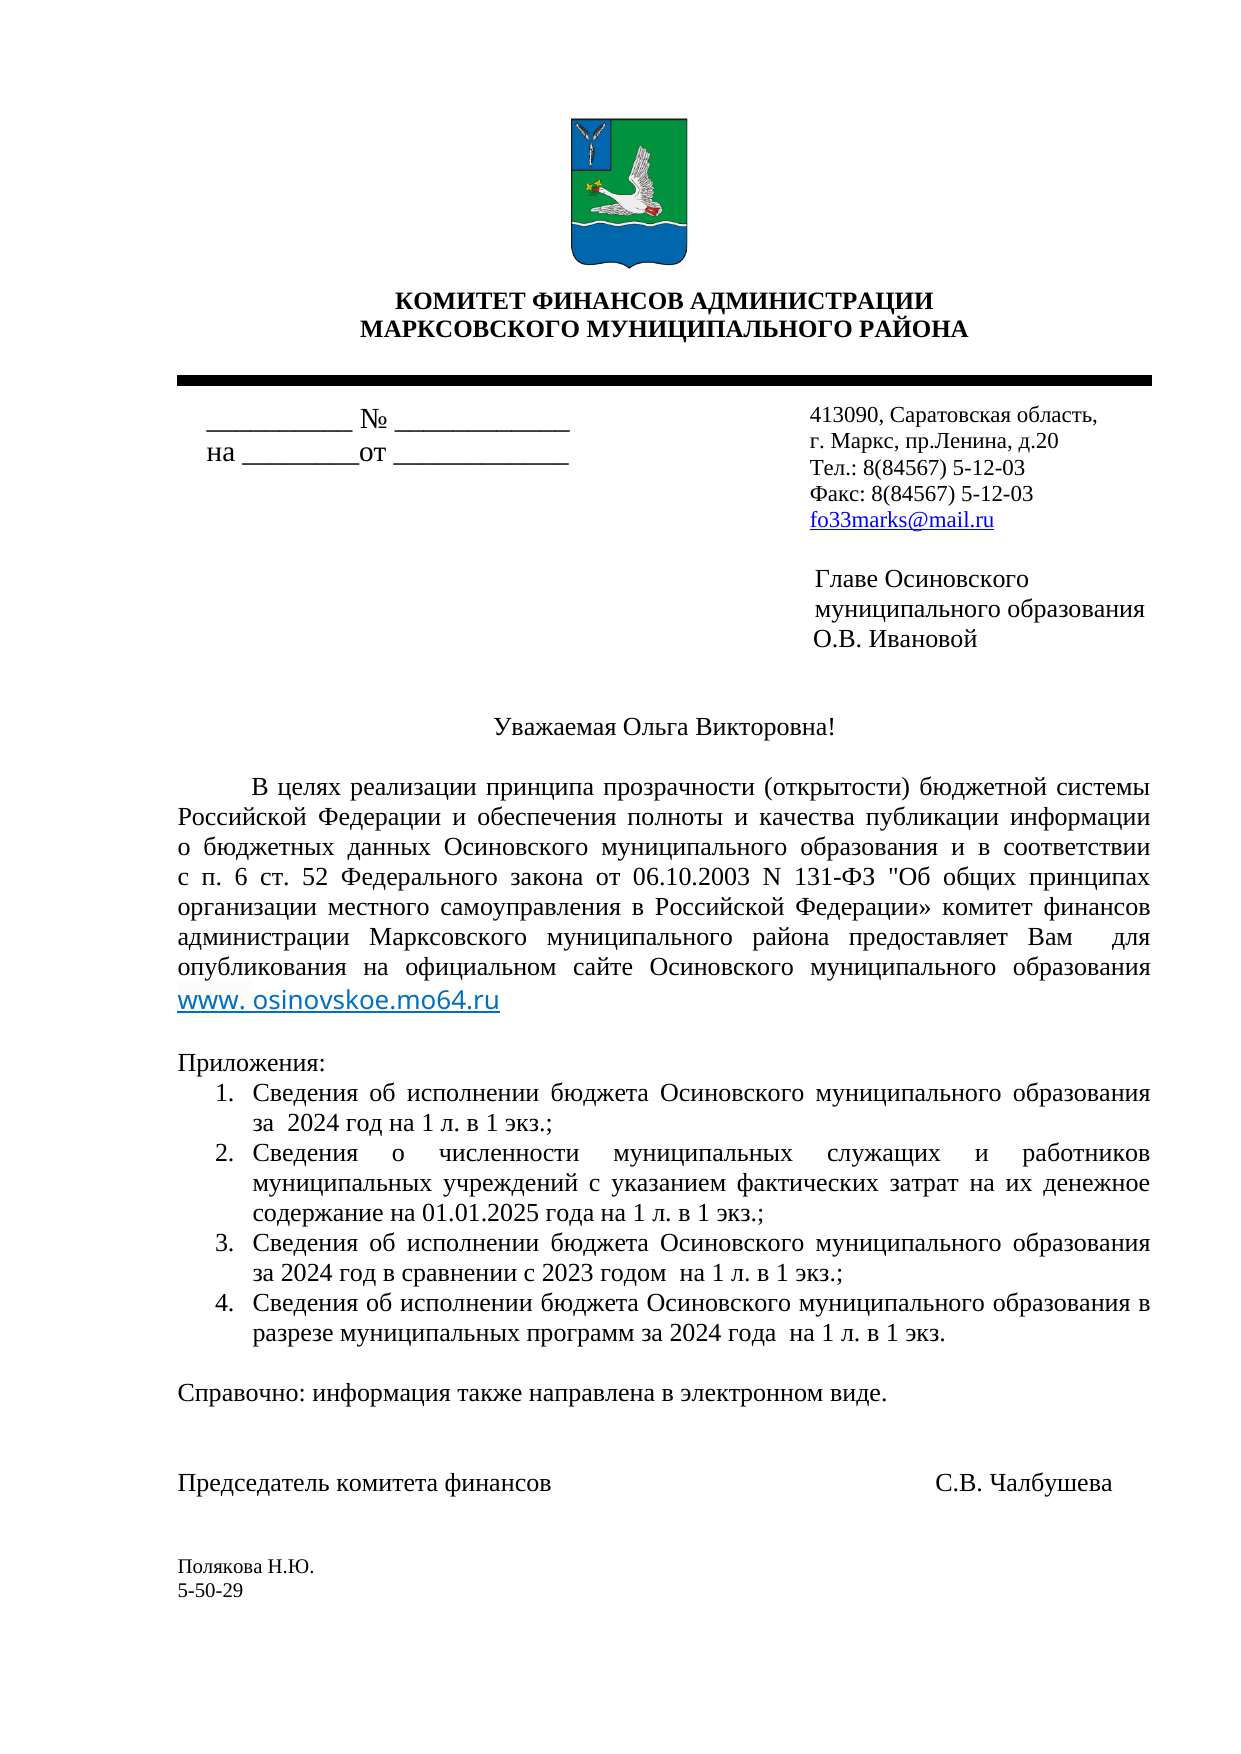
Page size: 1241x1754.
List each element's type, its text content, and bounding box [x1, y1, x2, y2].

text О.В. Ивановой [693, 623, 1152, 653]
text Полякова Н.Ю. [177, 1554, 1152, 1578]
text МАРКСОВСКОГО МУНИЦИПАЛЬНОГО РАЙОНА [177, 314, 1152, 343]
list Сведения об исполнении бюджета Осиновского муниципального образования за 2024 год в сравнении с 2023 годом на 1 л. в 1 экз.; [215, 1227, 1152, 1287]
text муниципального образования [177, 593, 1152, 623]
table_header 413090, Саратовская область, г. Маркс, пр.Ленина, д.20 Тел.: 8(84567) 5-12-03 Факс: 8(84567) 5-12-03 fo33marks@mail.ru [798, 401, 1133, 533]
text КОМИТЕТ ФИНАНСОВ АДМИНИСТРАЦИИ [177, 286, 1152, 314]
list Сведения об исполнении бюджета Осиновского муниципального образования за 2024 год на . в 1 экз.; [215, 1077, 1152, 1137]
text Председатель комитета финансов С.В. Чалбушева [177, 1467, 1152, 1497]
picture [571, 118, 688, 269]
text Уважаемая Ольга Викторовна! [177, 711, 1152, 741]
text Главе Осиновского [177, 563, 1152, 593]
text Справочно: информация также направлена в электронном виде. [177, 1377, 1152, 1407]
text 5-50-29 [177, 1578, 1152, 1602]
text Приложения: [177, 1047, 1152, 1077]
table_header __________ № ____________ на ________от ____________ [195, 401, 798, 533]
list Сведения об исполнении бюджета Осиновского муниципального образования в разрезе муниципальных программ за 2024 года на 1 л. в 1 экз. [215, 1287, 1152, 1347]
list Сведения о численности муниципальных служащих и работников муниципальных учреждений с указанием фактических затрат на их денежное содержание на 01.01.2025 года на . в 1 экз.; [215, 1137, 1152, 1227]
text В целях реализации принципа прозрачности (открытости) бюджетной системы Российской Федерации и обеспечения полноты и качества публикации информации о бюджетных данных Осиновского муниципального образования и в соответствии с п. 6 ст. 52 Федерального закона от 06.10.2003 N 131-ФЗ "Об общих принципах организации местного самоуправления в Российской Федерации» комитет финансов администрации Марксовского муниципального района предоставляет Вам для опубликования на официальном сайте Осиновского муниципального образования www. mo64.ru [177, 771, 1152, 1017]
